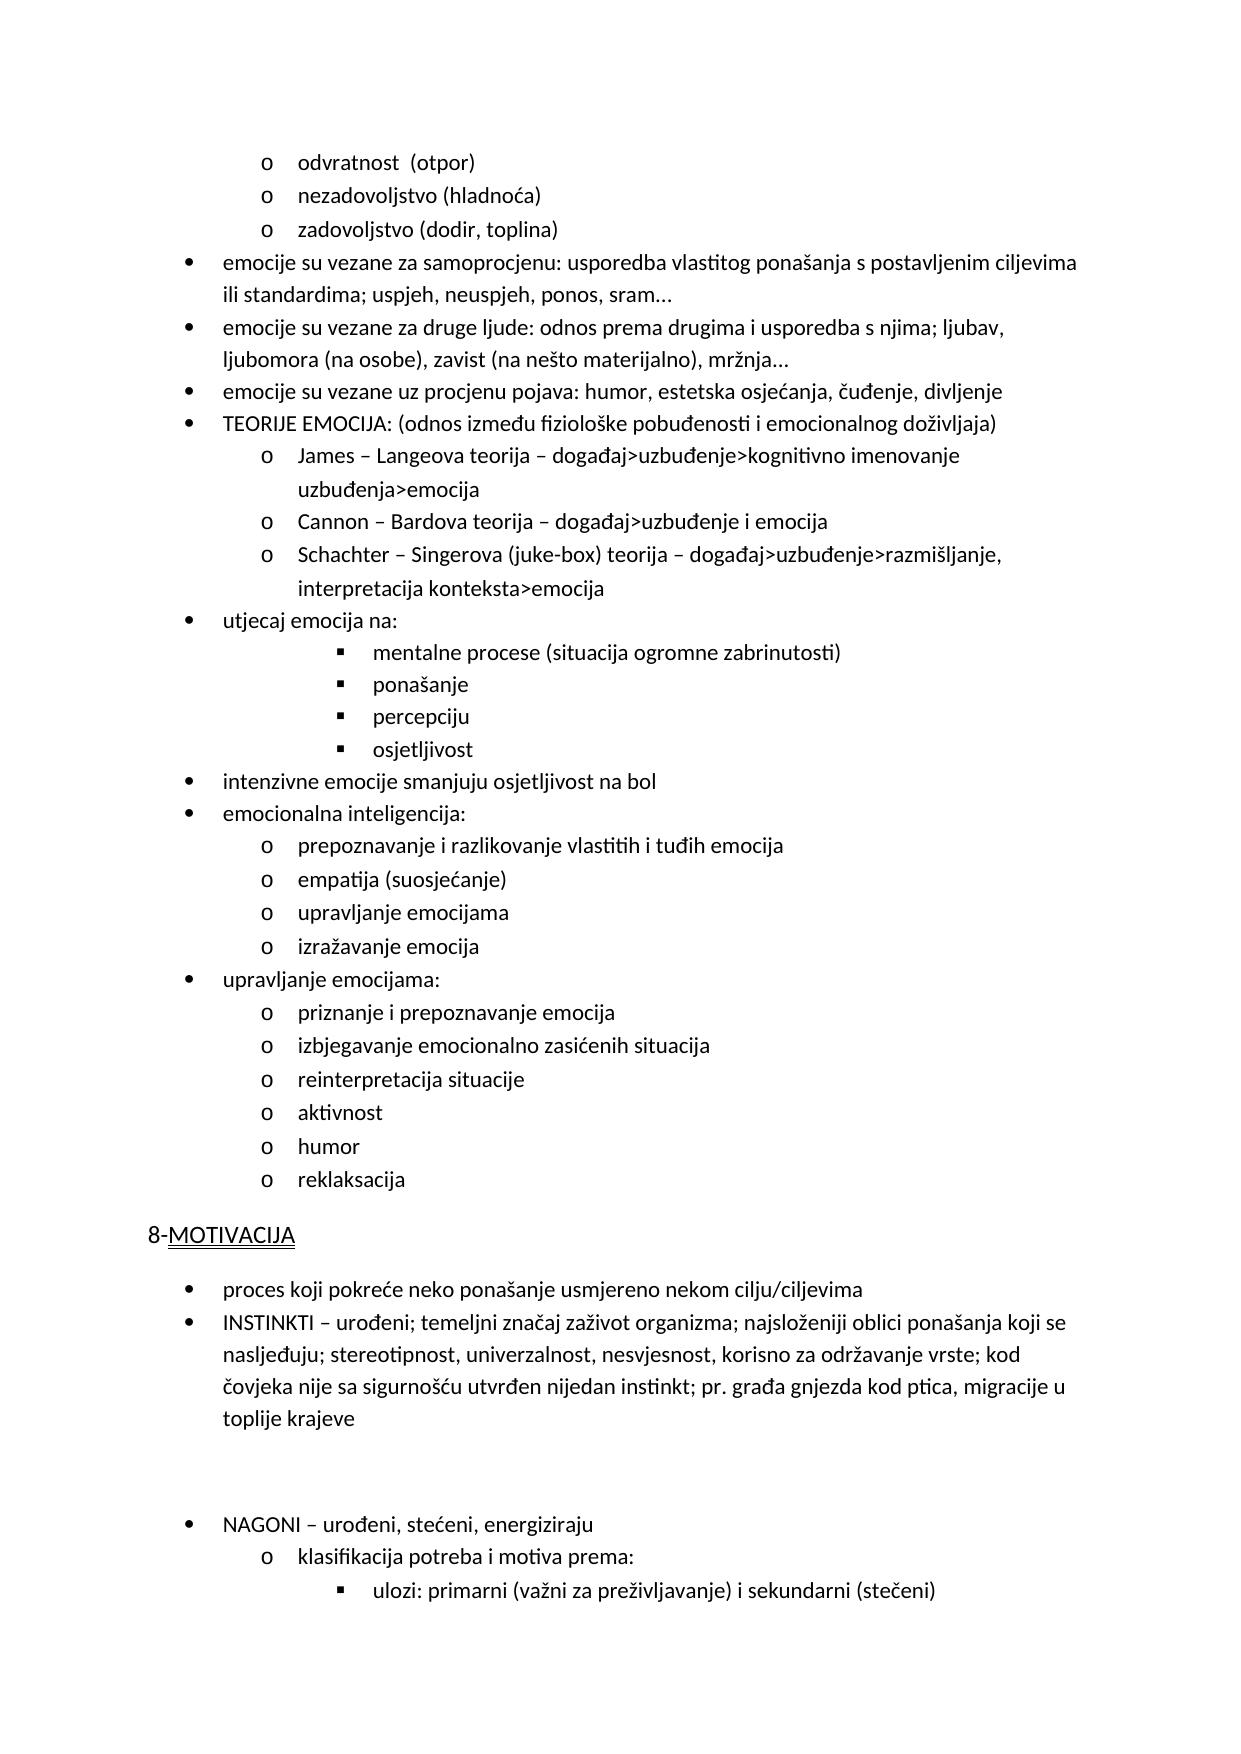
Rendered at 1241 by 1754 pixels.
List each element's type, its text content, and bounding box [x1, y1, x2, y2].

list proces koji pokreće neko ponašanje usmjereno nekom cilju/ciljevima [185, 1276, 1093, 1303]
list osjetljivost [335, 735, 1093, 763]
list upravljanje emocijama [260, 898, 1093, 927]
list utjecaj emocija na: [185, 606, 1093, 634]
list emocije su vezane uz procjenu pojava: humor, estetska osjećanja, čuđenje, divljenje [185, 377, 1093, 405]
list izražavanje emocija [260, 932, 1093, 961]
list humor [260, 1132, 1093, 1161]
list odvratnost (otpor) [260, 148, 1093, 177]
list nezadovoljstvo (hladnoća) [260, 181, 1093, 210]
text 8-MOTIVACIJA [148, 1220, 1093, 1250]
list upravljanje emocijama: [185, 965, 1093, 993]
list percepciju [335, 702, 1093, 731]
list zadovoljstvo (dodir, toplina) [260, 215, 1093, 244]
list reklaksacija [260, 1165, 1093, 1194]
list emocije su vezane za druge ljude: odnos prema drugima i usporedba s njima; ljubav, ljubomora (na osobe), zavist (na nešto materijalno), mržnja... [185, 313, 1093, 373]
list ulozi: primarni (važni za preživljavanje) i sekundarni (stečeni) [335, 1576, 1093, 1604]
list Schachter – Singerova (juke-box) teorija – događaj>uzbuđenje>razmišljanje, interpretacija konteksta>emocija [260, 540, 1093, 602]
list TEORIJE EMOCIJA: (odnos između fiziološke pobuđenosti i emocionalnog doživljaja) [185, 409, 1093, 437]
list empatija (suosjećanje) [260, 865, 1093, 894]
list NAGONI – urođeni, stećeni, energiziraju [185, 1510, 1093, 1538]
list intenzivne emocije smanjuju osjetljivost na bol [185, 767, 1093, 795]
list klasifikacija potreba i motiva prema: [260, 1542, 1093, 1572]
list emocionalna inteligencija: [185, 799, 1093, 827]
list mentalne procese (situacija ogromne zabrinutosti) [335, 638, 1093, 666]
list ponašanje [335, 670, 1093, 698]
list James – Langeova teorija – događaj>uzbuđenje>kognitivno imenovanje uzbuđenja>emocija [260, 441, 1093, 503]
list reinterpretacija situacije [260, 1065, 1093, 1094]
list prepoznavanje i razlikovanje vlastitih i tuđih emocija [260, 831, 1093, 860]
list aktivnost [260, 1098, 1093, 1127]
list izbjegavanje emocionalno zasićenih situacija [260, 1031, 1093, 1060]
list INSTINKTI – urođeni; temeljni značaj zaživot organizma; najsloženiji oblici ponašanja koji se nasljeđuju; stereotipnost, univerzalnost, nesvjesnost, korisno za održavanje vrste; kod čovjeka nije sa sigurnošću utvrđen nijedan instinkt; pr. građa gnjezda kod ptica, migracije u toplije krajeve [185, 1308, 1093, 1432]
list emocije su vezane za samoprocjenu: usporedba vlastitog ponašanja s postavljenim ciljevima ili standardima; uspjeh, neuspjeh, ponos, sram... [185, 248, 1093, 308]
list Cannon – Bardova teorija – događaj>uzbuđenje i emocija [260, 507, 1093, 536]
list priznanje i prepoznavanje emocija [260, 998, 1093, 1027]
